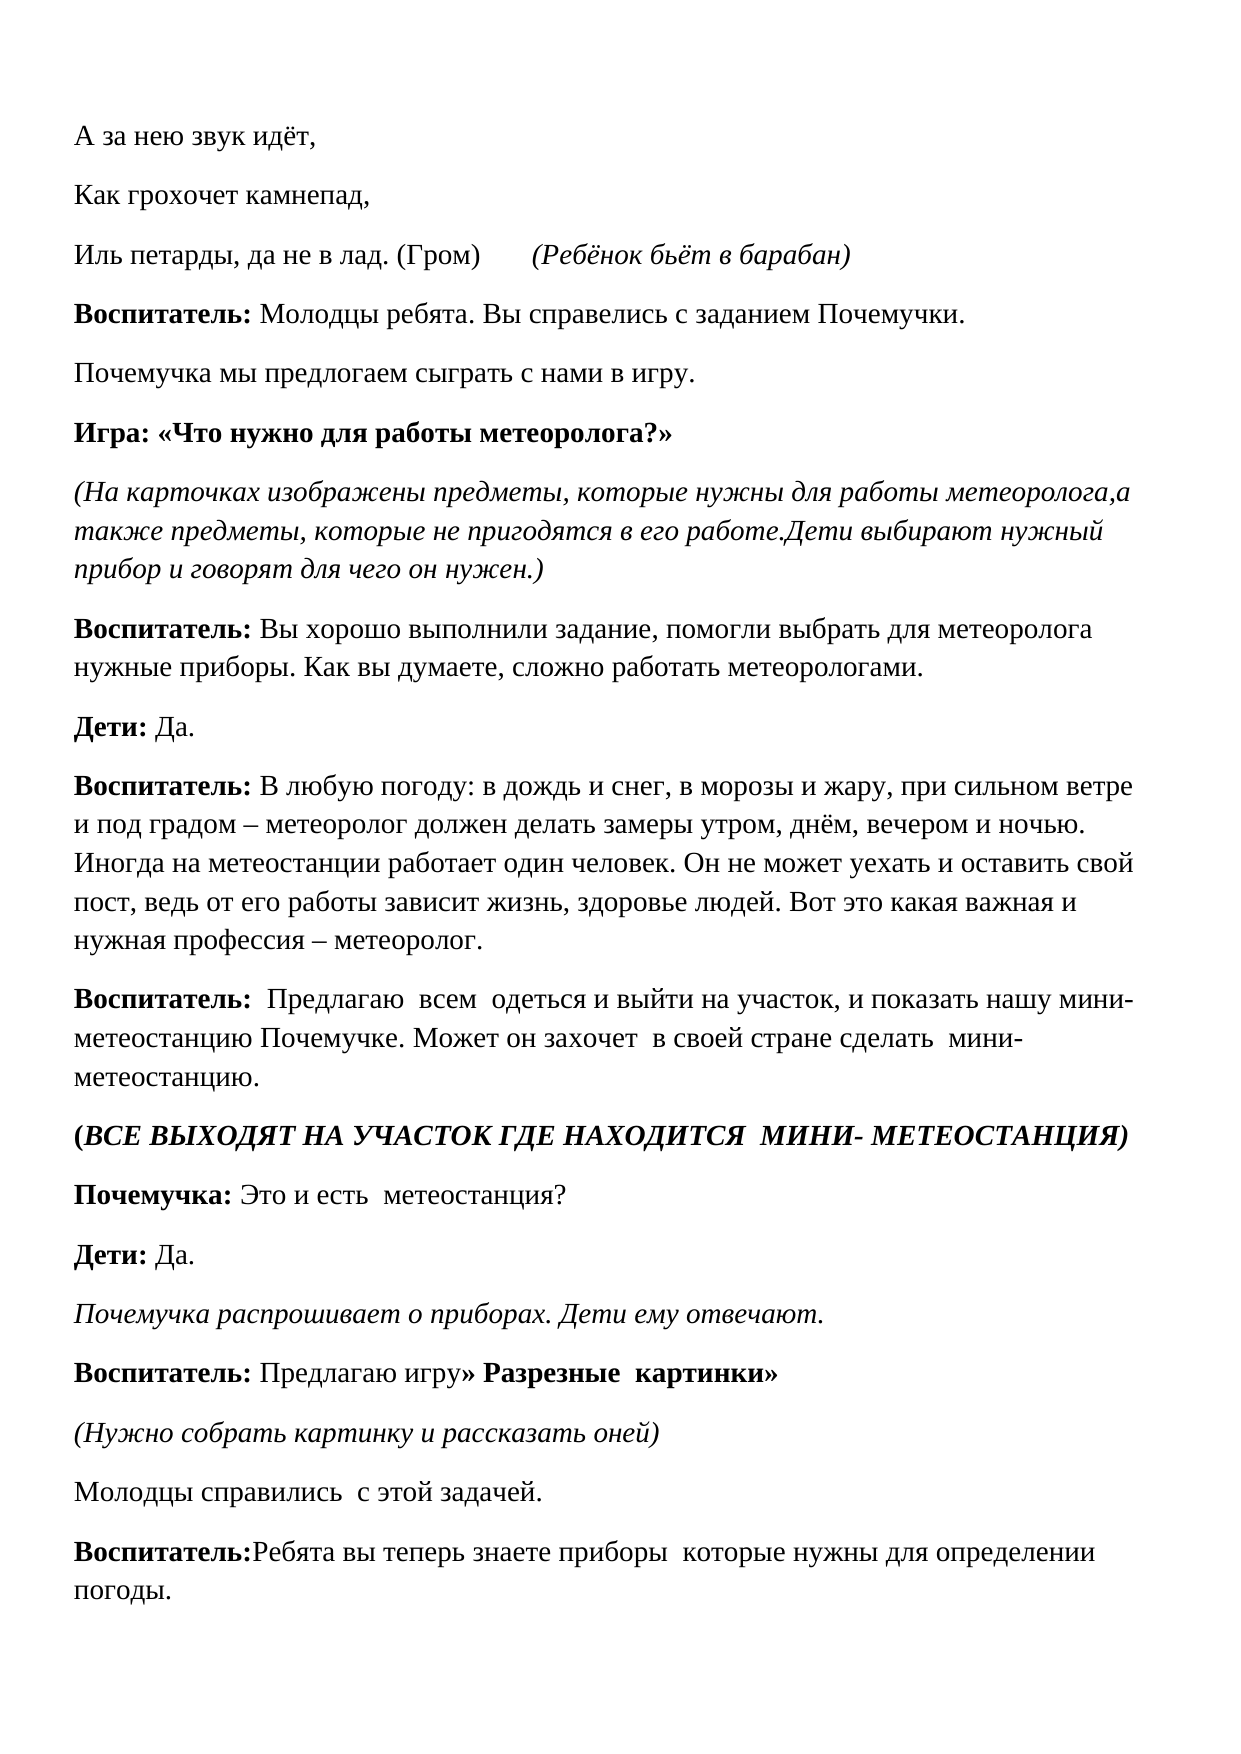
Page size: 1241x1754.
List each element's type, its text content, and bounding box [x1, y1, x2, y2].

text Воспитатель:Ребята вы теперь знаете приборы которые нужны для определении погоды. [74, 1534, 1152, 1606]
text Дети: Да. [74, 709, 1152, 742]
text Воспитатель: Вы хорошо выполнили задание, помогли выбрать для метеоролога нужные приборы. Как вы думаете, сложно работать метеорологами. [74, 611, 1152, 683]
text Дети: Да. [74, 1237, 1152, 1270]
text Воспитатель: Предлагаю всем одеться и выйти на участок, и показать нашу мини-метеостанцию Почемучке. Может он захочет в своей стране сделать мини- метеостанцию. [74, 982, 1152, 1092]
text Воспитатель: В любую погоду: в дождь и снег, в морозы и жару, при сильном ветре и под градом – метеоролог должен делать замеры утром, днём, вечером и ночью. Иногда на метеостанции работает один человек. Он не может уехать и оставить свой пост, ведь от его работы зависит жизнь, здоровье людей. Вот это какая важная и нужная профессия – метеоролог. [74, 768, 1152, 956]
text Воспитатель: Предлагаю игру» Разрезные картинки» [74, 1356, 1152, 1389]
text Воспитатель: Молодцы ребята. Вы справелись с заданием Почемучки. [74, 296, 1152, 330]
text (Нужно собрать картинку и рассказать оней) [74, 1415, 1152, 1448]
text (ВСЕ ВЫХОДЯТ НА УЧАСТОК ГДЕ НАХОДИТСЯ МИНИ- МЕТЕОСТАНЦИЯ) [74, 1118, 1152, 1152]
text Молодцы справились с этой задачей. [74, 1474, 1152, 1508]
text (На карточках изображены предметы, которые нужны для работы метеоролога,а также предметы, которые не пригодятся в его работе.Дети выбирают нужный прибор и говорят для чего он нужен.) [74, 474, 1152, 585]
text Иль петарды, да не в лад. (Гром) (Ребёнок бьёт в барабан) [74, 237, 1152, 270]
text Как грохочет камнепад, [74, 177, 1152, 211]
text Почемучка распрошивает о приборах. Дети ему отвечают. [74, 1296, 1152, 1330]
text Почемучка: Это и есть метеостанция? [74, 1177, 1152, 1211]
text Почемучка мы предлогаем сыграть с нами в игру. [74, 356, 1152, 389]
text Игра: «Что нужно для работы метеоролога?» [74, 415, 1152, 448]
text А за нею звук идёт, [74, 118, 1152, 152]
